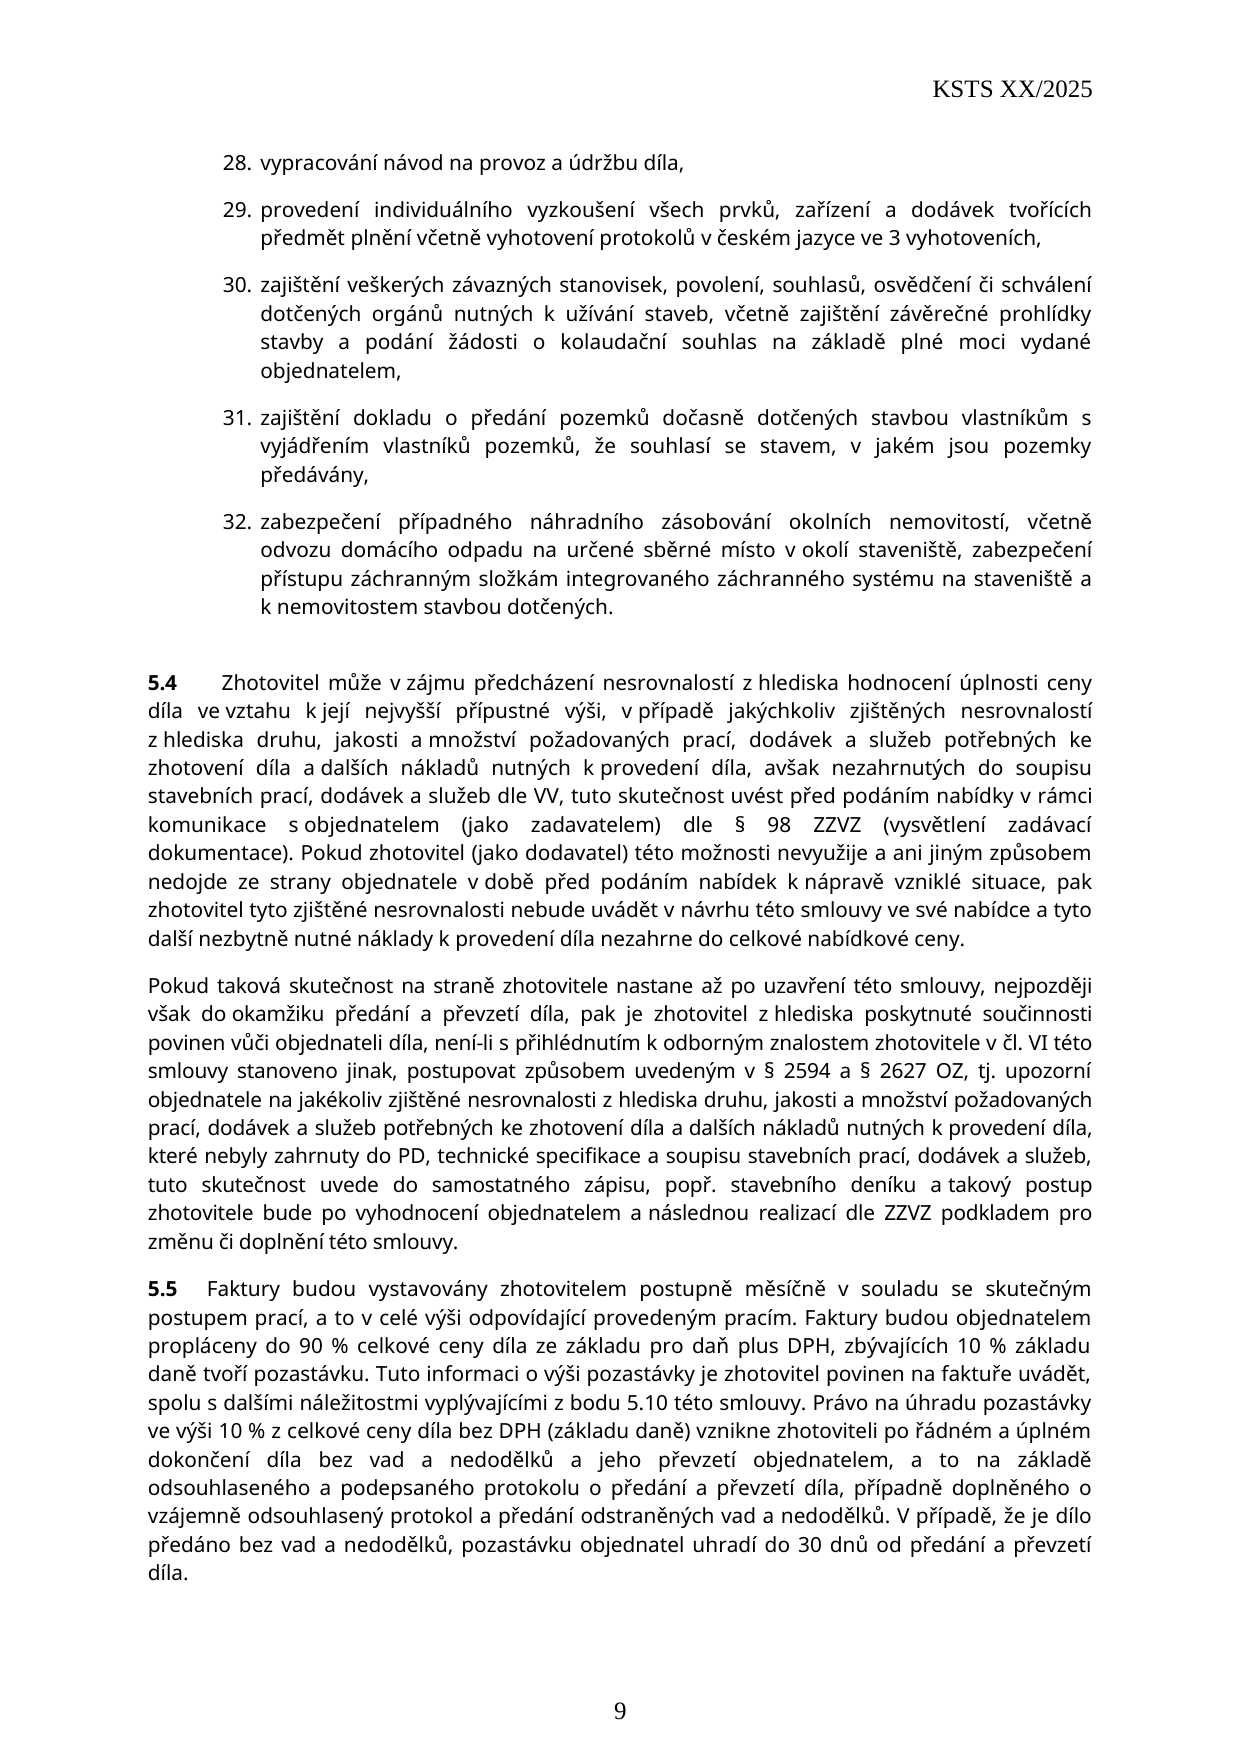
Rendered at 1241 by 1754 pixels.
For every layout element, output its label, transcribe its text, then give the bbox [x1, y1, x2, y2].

list zajištění veškerých závazných stanovisek, povolení, souhlasů, osvědčení či schválení dotčených orgánů nutných k užívání staveb, včetně zajištění závěrečné prohlídky stavby a podání žádosti o kolaudační souhlas na základě plné moci vydané objednatelem, [223, 270, 1093, 384]
list vypracování návod na provoz a údržbu díla, [223, 148, 1093, 176]
list Faktury budou vystavovány zhotovitelem postupně měsíčně v souladu se skutečným postupem prací, a to v celé výši odpovídající provedeným pracím. Faktury budou objednatelem propláceny do 90 % celkové ceny díla ze základu pro daň plus DPH, zbývajících 10 % základu daně tvoří pozastávku. Tuto informaci o výši pozastávky je zhotovitel povinen na faktuře uvádět, spolu s dalšími náležitostmi vyplývajícími z bodu 5.10 této smlouvy. Právo na úhradu pozastávky ve výši 10 % z celkové ceny díla bez DPH (základu daně) vznikne zhotoviteli po řádném a úplném dokončení díla bez vad a nedodělků a jeho převzetí objednatelem, a to na základě odsouhlaseného a podepsaného protokolu o předání a převzetí díla, případně doplněného o vzájemně odsouhlasený protokol a předání odstraněných vad a nedodělků. V případě, že je dílo předáno bez vad a nedodělků, pozastávku objednatel uhradí do 30 dnů od předání a převzetí díla. [148, 1274, 1093, 1587]
text Pokud taková skutečnost na straně zhotovitele nastane až po uzavření této smlouvy, nejpozději však do okamžiku předání a převzetí díla, pak je zhotovitel z hlediska poskytnuté součinnosti povinen vůči objednateli díla, není-li s přihlédnutím k odborným znalostem zhotovitele v čl. VI této smlouvy stanoveno jinak, postupovat způsobem uvedeným v § 2594 a § 2627 OZ, tj. upozorní objednatele na jakékoliv zjištěné nesrovnalosti z hlediska druhu, jakosti a množství požadovaných prací, dodávek a služeb potřebných ke zhotovení díla a dalších nákladů nutných k provedení díla, které nebyly zahrnuty do PD, technické specifikace a soupisu stavebních prací, dodávek a služeb, tuto skutečnost uvede do samostatného zápisu, popř. stavebního deníku a takový postup zhotovitele bude po vyhodnocení objednatelem a následnou realizací dle ZZVZ podkladem pro změnu či doplnění této smlouvy. [148, 971, 1093, 1255]
list zajištění dokladu o předání pozemků dočasně dotčených stavbou vlastníkům s vyjádřením vlastníků pozemků, že souhlasí se stavem, v jakém jsou pozemky předávány, [223, 403, 1093, 488]
list Zhotovitel může v zájmu předcházení nesrovnalostí z hlediska hodnocení úplnosti ceny díla ve vztahu k její nejvyšší přípustné výši, v případě jakýchkoliv zjištěných nesrovnalostí z hlediska druhu, jakosti a množství požadovaných prací, dodávek a služeb potřebných ke zhotovení díla a dalších nákladů nutných k provedení díla, avšak nezahrnutých do soupisu stavebních prací, dodávek a služeb dle VV, tuto skutečnost uvést před podáním nabídky v rámci komunikace s objednatelem (jako zadavatelem) dle § 98 ZZVZ (vysvětlení zadávací dokumentace). Pokud zhotovitel (jako dodavatel) této možnosti nevyužije a ani jiným způsobem nedojde ze strany objednatele v době před podáním nabídek k nápravě vzniklé situace, pak zhotovitel tyto zjištěné nesrovnalosti nebude uvádět v návrhu této smlouvy ve své nabídce a tyto další nezbytně nutné náklady k provedení díla nezahrne do celkové nabídkové ceny. [148, 668, 1093, 952]
list zabezpečení případného náhradního zásobování okolních nemovitostí, včetně odvozu domácího odpadu na určené sběrné místo v okolí staveniště, zabezpečení přístupu záchranným složkám integrovaného záchranného systému na staveniště a k nemovitostem stavbou dotčených. [223, 507, 1093, 621]
list provedení individuálního vyzkoušení všech prvků, zařízení a dodávek tvořících předmět plnění včetně vyhotovení protokolů v českém jazyce ve 3 vyhotoveních, [223, 195, 1093, 252]
